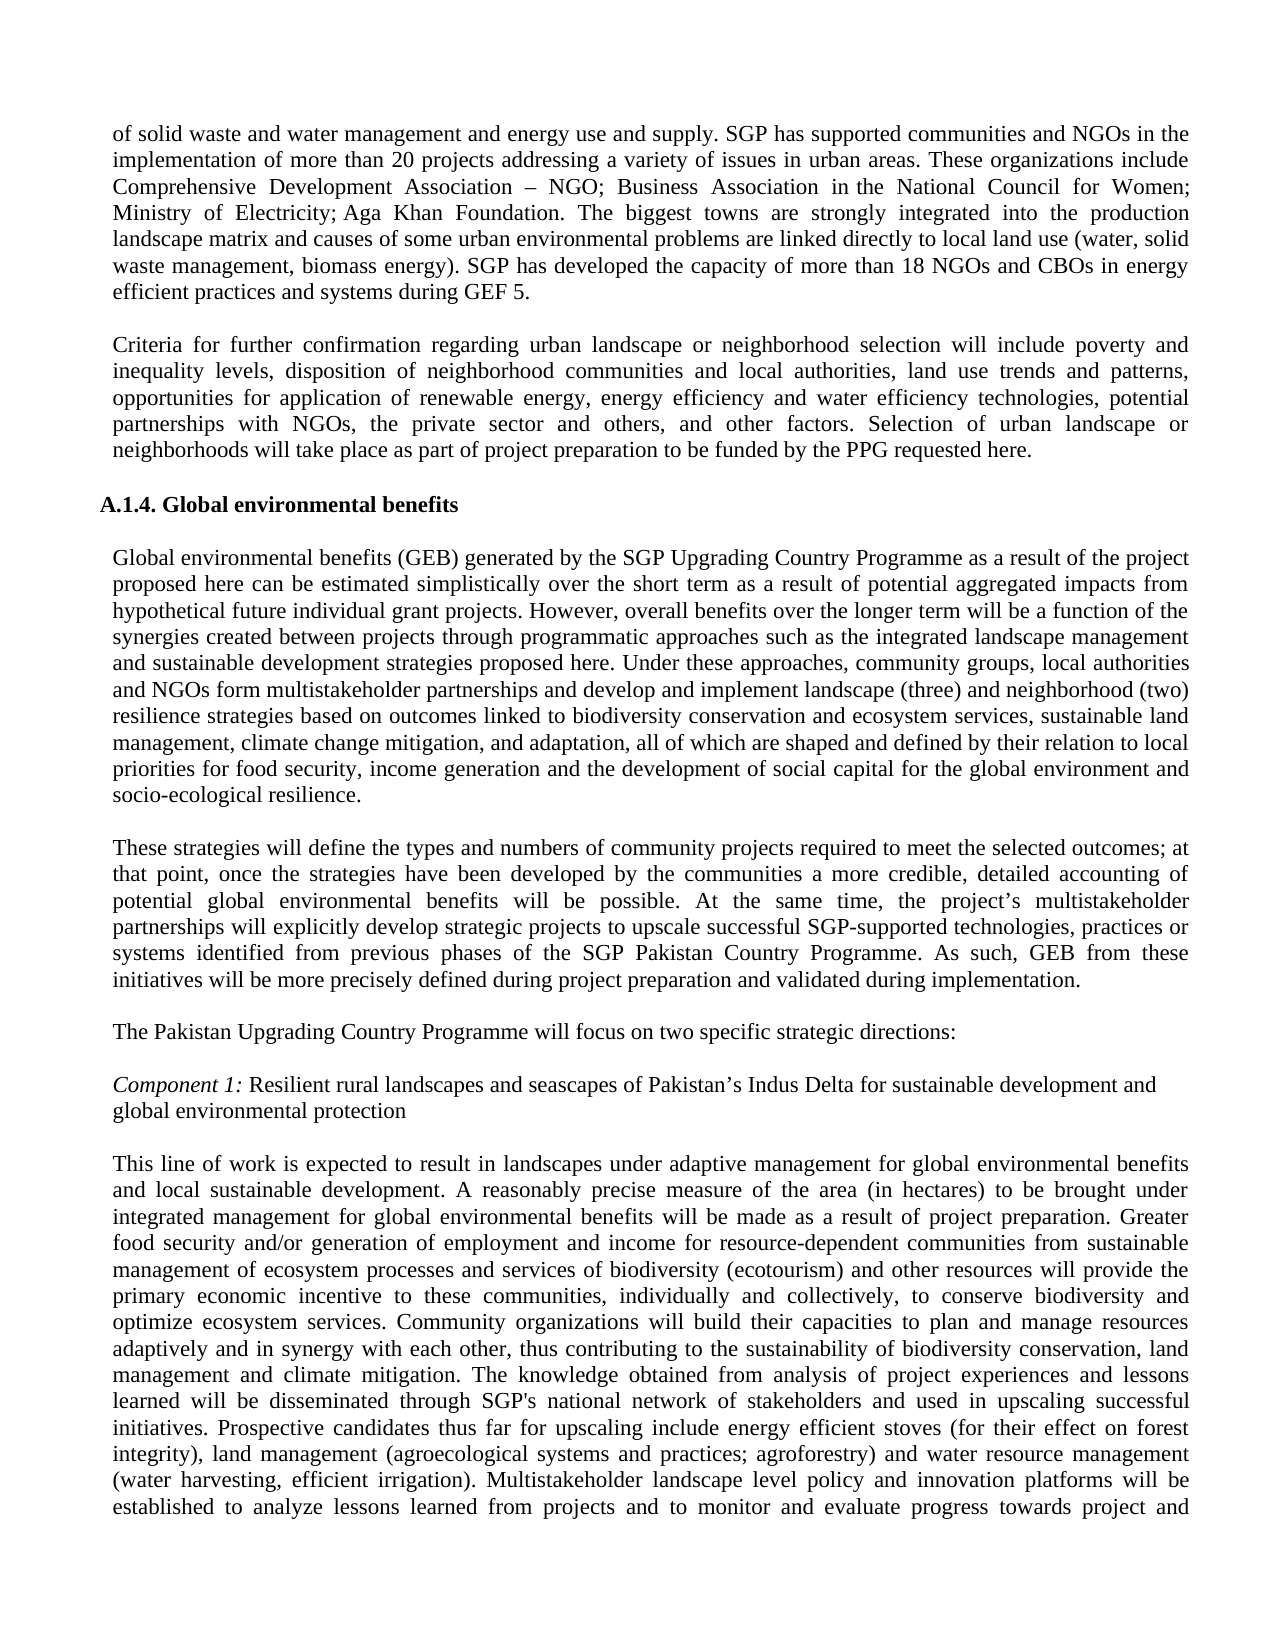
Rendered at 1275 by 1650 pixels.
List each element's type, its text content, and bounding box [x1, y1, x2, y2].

text Global environmental benefits (GEB) generated by the SGP Upgrading Country Programme as a result of the project proposed here can be estimated simplistically over the short term as a result of potential aggregated impacts from hypothetical future individual grant projects. However, overall benefits over the longer term will be a function of the synergies created between projects through programmatic approaches such as the integrated landscape management and sustainable development strategies proposed here. Under these approaches, community groups, local authorities and NGOs form multistakeholder partnerships and develop and implement landscape (three) and neighborhood (two) resilience strategies based on outcomes linked to biodiversity conservation and ecosystem services, sustainable land management, climate change mitigation, and adaptation, all of which are shaped and defined by their relation to local priorities for food security, income generation and the development of social capital for the global environment and socio-ecological resilience. [112, 544, 1191, 808]
text These strategies will define the types and numbers of community projects required to meet the selected outcomes; at that point, once the strategies have been developed by the communities a more credible, detailed accounting of potential global environmental benefits will be possible. At the same time, the project’s multistakeholder partnerships will explicitly develop strategic projects to upscale successful SGP-supported technologies, practices or systems identified from previous phases of the SGP Pakistan Country Programme. As such, GEB from these initiatives will be more precisely defined during project preparation and validated during implementation. [112, 834, 1191, 992]
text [112, 1150, 1191, 1519]
text The Pakistan Upgrading Country Programme will focus on two specific strategic directions: [112, 1018, 1191, 1045]
text A.1.4. Global environmental benefits [99, 491, 1191, 518]
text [112, 120, 1191, 304]
text Component 1: Resilient rural landscapes and seascapes of Pakistan’s Indus Delta for sustainable development and global environmental protection [112, 1071, 1191, 1124]
text Criteria for further confirmation regarding urban landscape or neighborhood selection will include poverty and inequality levels, disposition of neighborhood communities and local authorities, land use trends and patterns, opportunities for application of renewable energy, energy efficiency and water efficiency technologies, potential partnerships with NGOs, the private sector and others, and other factors. Selection of urban landscape or neighborhoods will take place as part of project preparation to be funded by the PPG requested here. [112, 331, 1191, 463]
